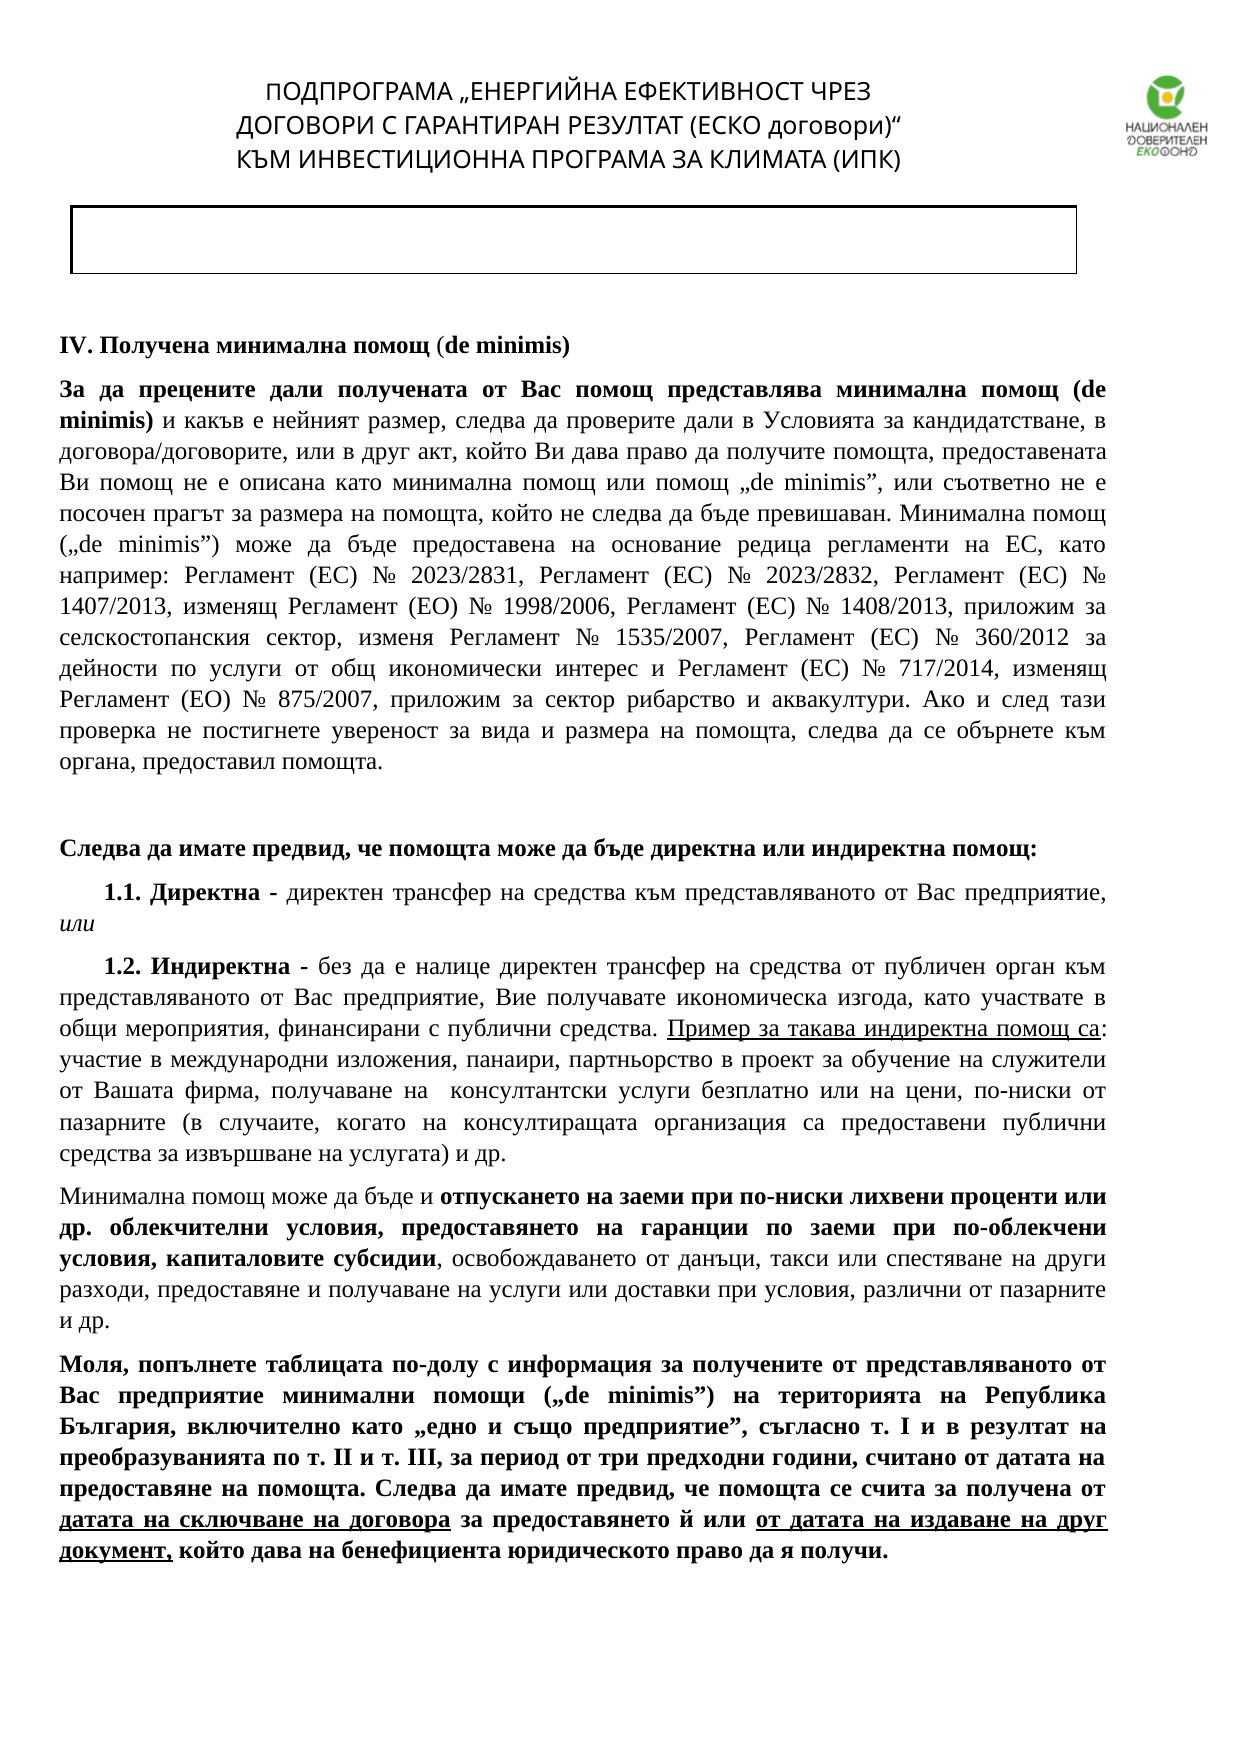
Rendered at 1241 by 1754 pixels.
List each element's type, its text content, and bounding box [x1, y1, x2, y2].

text Моля, попълнете таблицата по-долу с информация за получените от представляваното от Вас предприятие минимални помощи („de minimis”) на територията на Република България, включително като „едно и също предприятие”, съгласно т. І и в резултат на преобразуванията по т. ІІ и т. ІІІ, за период от три предходни години, считано от датата на предоставяне на помощта. Следва да имате предвид, че помощта се счита за получена от датата на сключване на договора за предоставянето й или от датата на издаване на друг документ, който дава на бенефициента юридическото право да я получи. [59, 1349, 1107, 1564]
text Следва да имате предвид, че помощта може да бъде директна или индиректна помощ: [59, 833, 1107, 862]
picture [1125, 75, 1209, 158]
text IV. Получена минимална помощ (de minimis) [59, 330, 1078, 359]
table_header [73, 208, 1076, 273]
text Минимална помощ може да бъде и отпускането на заеми при по-ниски лихвени проценти или др. облекчителни условия, предоставянето на гаранции по заеми при по-облекчени условия, капиталовите субсидии, освобождаването от данъци, такси или спестяване на други разходи, предоставяне и получаване на услуги или доставки при условия, различни от пазарните и др. [59, 1181, 1107, 1334]
text За да прецените дали получената от Вас помощ представлява минимална помощ (de minimis) и какъв е нейният размер, следва да проверите дали в Условията за кандидатстване, в договора/договорите, или в друг акт, който Ви дава право да получите помощта, предоставената Ви помощ не е описана като минимална помощ или помощ „de minimis”, или съответно не е посочен прагът за размера на помощта, който не следва да бъде превишаван. Минимална помощ („de minimis”) може да бъде предоставена на основание редица регламенти на ЕС, като например: Регламент (ЕС) № 2023/2831, Регламент (ЕС) № 2023/2832, Регламент (ЕС) № 1407/2013, изменящ Регламент (ЕО) № 1998/2006, Регламент (ЕС) № 1408/2013, приложим за селскостопанския сектор, изменя Регламент № 1535/2007, Регламент (ЕС) № 360/2012 за дейности по услуги от общ икономически интерес и Регламент (ЕС) № 717/2014, изменящ Регламент (ЕО) № 875/2007, приложим за сектор рибарство и аквакултури. Ако и след тази проверка не постигнете увереност за вида и размера на помощта, следва да се обърнете към органа, предоставил помощта. [59, 374, 1107, 775]
text 1.1. Директна - директен трансфер на средства към представляваното от Вас предприятие, или [59, 877, 1107, 937]
text 1.2. Индиректна - без да е налице директен трансфер на средства от публичен орган към представляваното от Вас предприятие, Вие получавате икономическа изгода, като участвате в общи мероприятия, финансирани с публични средства. Пример за такава индиректна помощ са: участие в международни изложения, панаири, партньорство в проект за обучение на служители от Вашата фирма, получаване на консултантски услуги безплатно или на цени, по-ниски от пазарните (в случаите, когато на консултиращата организация са предоставени публични средства за извършване на услугата) и др. [59, 951, 1107, 1166]
